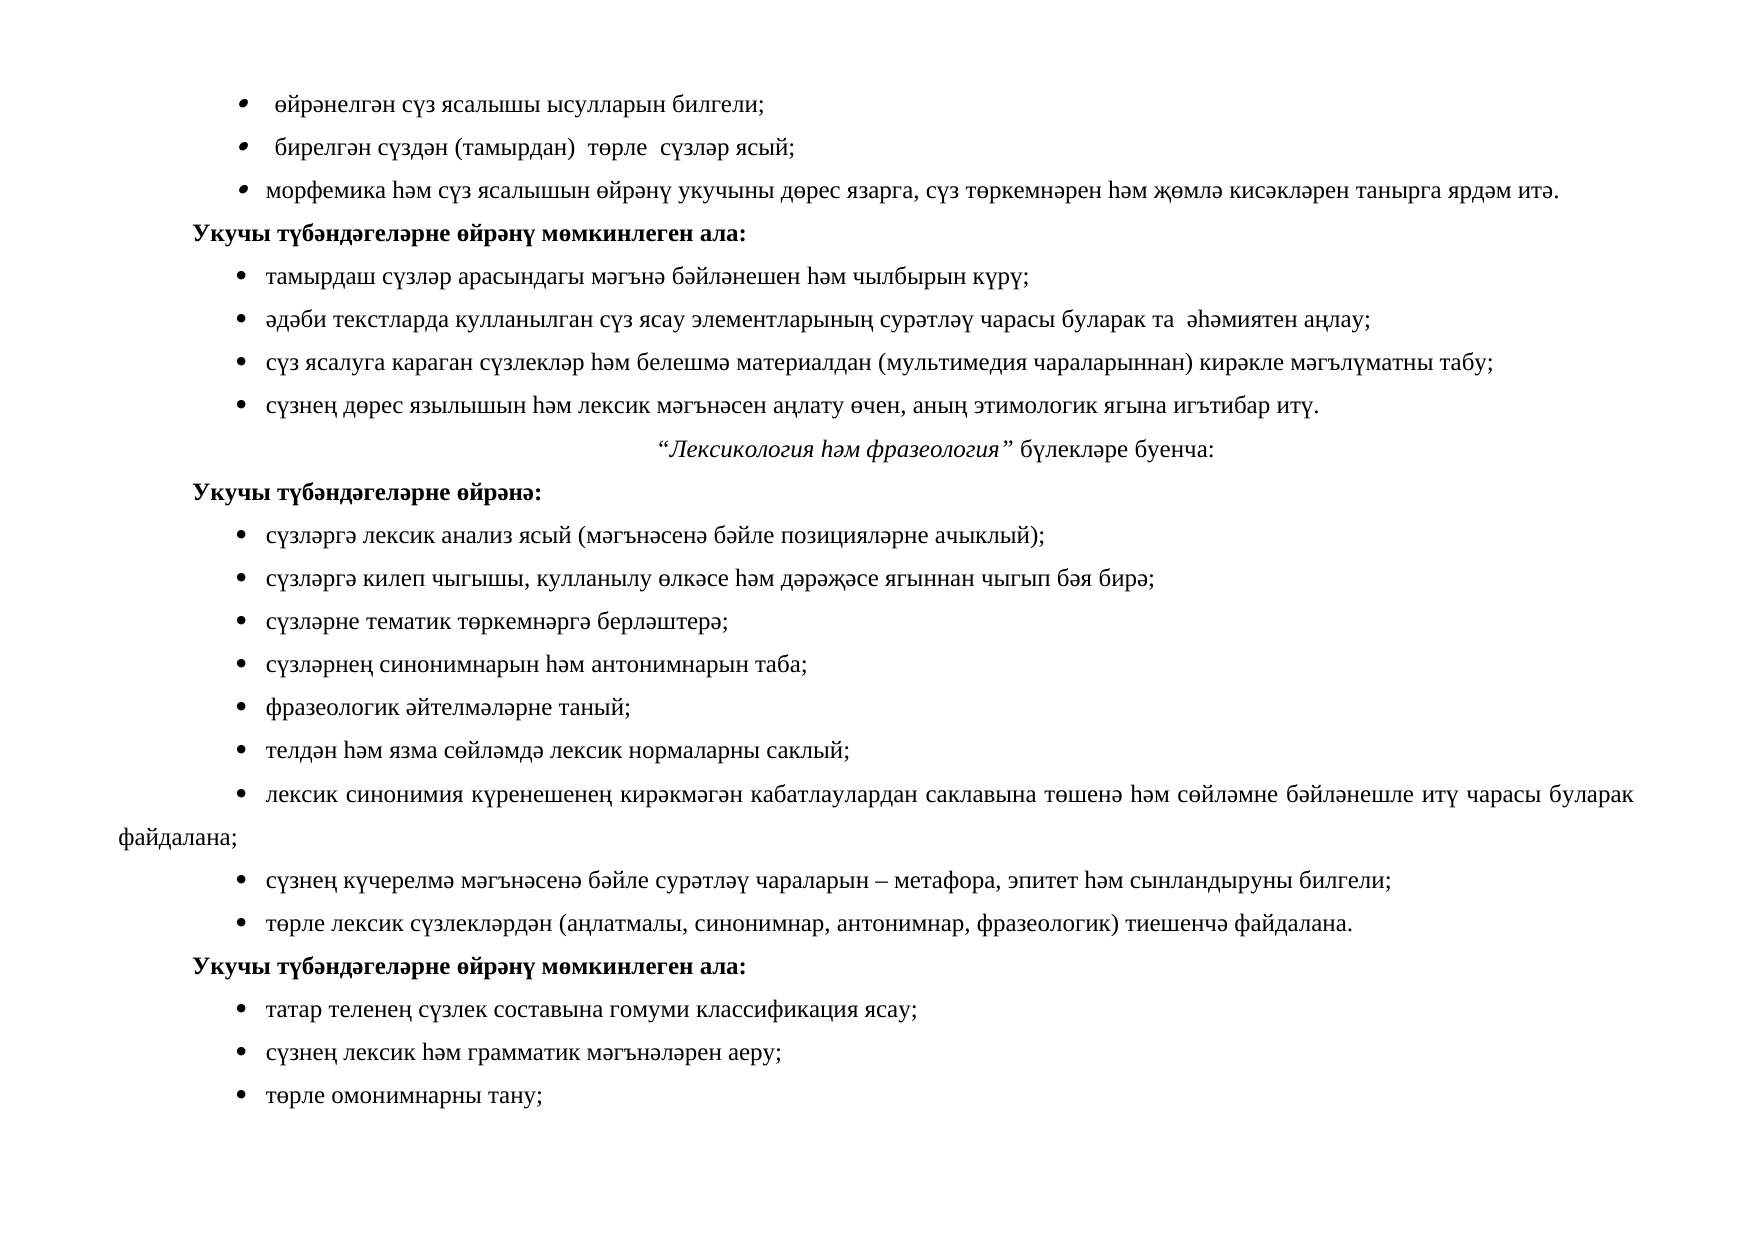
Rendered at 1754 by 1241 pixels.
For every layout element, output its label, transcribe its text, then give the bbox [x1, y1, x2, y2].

list лексик синонимия күренешенең кирәкмәгән кабатлаулардан саклавына төшенә һәм сөйләмне бәйләнешле итү чарасы буларак файдалана; [118, 779, 1636, 851]
list төрле омонимнарны тану; [118, 1081, 1636, 1109]
text Укучы түбәндәгеләрне өйрәнү мөмкинлеген ала: [118, 951, 1636, 980]
list бирелгән сүздән (тамырдан) төрле сүзләр ясый; [237, 132, 1636, 161]
list сүзнең күчерелмә мәгънәсенә бәйле сурәтләү чараларын – метафора, эпитет һәм сынландыруны билгели; [118, 865, 1636, 894]
list сүзнең лексик һәм грамматик мәгънәләрен аеру; [118, 1037, 1636, 1066]
list сүз ясалуга караган сүзлекләр һәм белешмә материалдан (мультимедия чараларыннан) кирәкле мәгълүматны табу; [118, 347, 1636, 376]
text “Лексикология һәм фразеология” бүлекләре буенча: [118, 434, 1636, 462]
text Укучы түбәндәгеләрне өйрәнә: [118, 477, 1636, 506]
text Укучы түбәндәгеләрне өйрәнү мөмкинлеген ала: [118, 218, 1636, 247]
list сүзнең дөрес язылышын һәм лексик мәгънәсен аңлату өчен, аның этимологик ягына игътибар итү. [118, 391, 1636, 419]
list сүзләрнең синонимнарын һәм антонимнарын таба; [118, 649, 1636, 678]
list тамырдаш сүзләр арасындагы мәгънә бәйләнешен һәм чылбырын күрү; [118, 261, 1636, 290]
list сүзләрне тематик төркемнәргә берләштерә; [118, 606, 1636, 635]
list фразеологик әйтелмәләрне таный; [118, 692, 1636, 721]
list сүзләргә лексик анализ ясый (мәгънәсенә бәйле позицияләрне ачыклый); [118, 520, 1636, 549]
list татар теленең сүзлек составына гомуми классификация ясау; [118, 994, 1636, 1023]
list телдән һәм язма сөйләмдә лексик нормаларны саклый; [118, 736, 1636, 764]
list әдәби текстларда кулланылган сүз ясау элементларының сурәтләү чарасы буларак та әһәмиятен аңлау; [118, 304, 1636, 333]
list төрле лексик сүзлекләрдән (аңлатмалы, синонимнар, антонимнар, фразеологик) тиешенчә файдалана. [118, 908, 1636, 937]
list морфемика һәм сүз ясалышын өйрәнү укучыны дөрес язарга, сүз төркемнәрен һәм җөмлә кисәкләрен танырга ярдәм итә. [118, 175, 1636, 204]
list сүзләргә килеп чыгышы, кулланылу өлкәсе һәм дәрәҗәсе ягыннан чыгып бәя бирә; [118, 563, 1636, 592]
list өйрәнелгән сүз ясалышы ысулларын билгели; [237, 89, 1636, 117]
